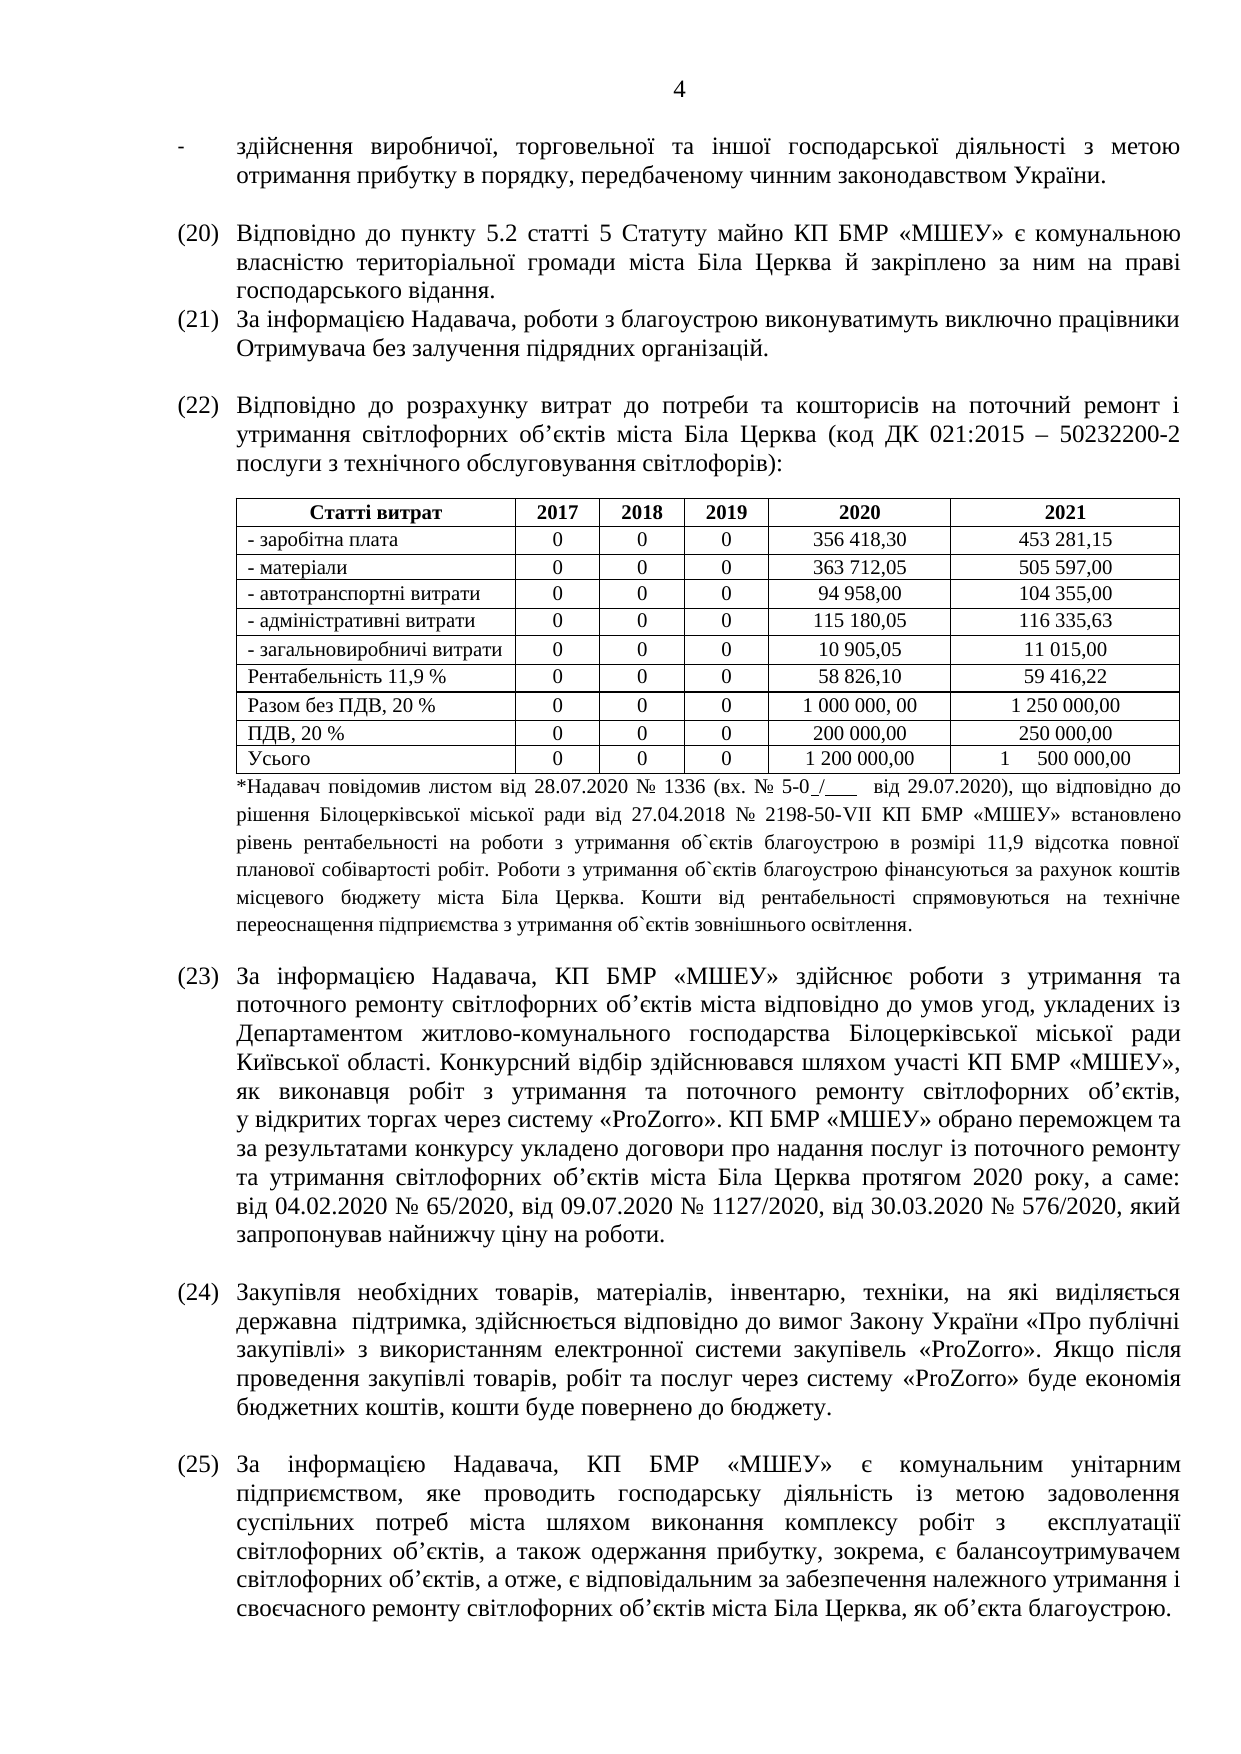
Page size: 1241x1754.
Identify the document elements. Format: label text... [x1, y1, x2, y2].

table_cell 10 905,05 [769, 636, 950, 663]
table_header 2017 [516, 499, 599, 526]
list Відповідно до розрахунку витрат до потреби та кошторисів на поточний ремонт і утримання світлофорних об’єктів міста Біла Церква (код ДК 021:2015 – 50232200-2 послуги з технічного обслуговування світлофорів): [177, 390, 1181, 477]
table_cell 0 [516, 580, 599, 607]
table_cell 453 281,15 [951, 527, 1179, 553]
table_cell 0 [516, 693, 599, 719]
table_cell 0 [600, 527, 684, 553]
table_cell 0 [685, 721, 768, 745]
table_cell 0 [516, 721, 599, 745]
table_cell 0 [685, 527, 768, 553]
table_cell 500 000,00 [951, 746, 1179, 773]
list *Надавач повідомив листом від 28.07.2020 № 1336 (вх. № 5-0 / від 29.07.2020), що відповідно до рішення Білоцерківської міської ради від 27.04.2018 № 2198-50-VII КП БМР «МШЕУ» встановлено рівень рентабельності на роботи з утримання об`єктів благоустрою в розмірі 11,9 відсотка повної планової собівартості робіт. Роботи з утримання об`єктів благоустрою фінансуються за рахунок коштів місцевого бюджету міста Біла Церква. Кошти від рентабельності спрямовуються на технічне переоснащення підприємства з утримання об`єктів зовнішнього освітлення. [236, 774, 1181, 936]
table_cell 0 [516, 746, 599, 773]
table_cell 115 180,05 [769, 609, 950, 635]
table_cell - адміністративні витрати [237, 609, 515, 635]
table_cell Рентабельність 11,9 % [237, 665, 515, 691]
table_cell Усього [237, 746, 515, 773]
table_cell 200 000,00 [769, 721, 950, 745]
table_header Статті витрат [237, 499, 515, 526]
table_cell 0 [600, 580, 684, 607]
list Відповідно до пункту 5.2 статті 5 Статуту майно КП БМР «МШЕУ» є комунальною власністю територіальної громади міста Біла Церква й закріплено за ним на праві господарського відання. [177, 218, 1181, 304]
table_cell 58 826,10 [769, 665, 950, 691]
list За інформацією Надавача, КП БМР «МШЕУ» здійснює роботи з утримання та поточного ремонту світлофорних об’єктів міста відповідно до умов угод, укладених із Департаментом житлово-комунального господарства Білоцерківської міської ради Київської області. Конкурсний відбір здійснювався шляхом участі КП БМР «МШЕУ», як виконавця робіт з утримання та поточного ремонту світлофорних об’єктів, у відкритих торгах через систему «ProZorro». КП БМР «МШЕУ» обрано переможцем та за результатами конкурсу укладено договори про надання послуг із поточного ремонту та утримання світлофорних об’єктів міста Біла Церква протягом 2020 року, а саме: від 04.02.2020 № 65/2020, від 09.07.2020 № 1127/2020, від 30.03.2020 № 576/2020, який запропонував найнижчу ціну на роботи. [177, 961, 1181, 1248]
list За інформацією Надавача, КП БМР «МШЕУ» є комунальним унітарним підприємством, яке проводить господарську діяльність із метою задоволення суспільних потреб міста шляхом виконання комплексу робіт з експлуатації світлофорних об’єктів, а також одержання прибутку, зокрема, є балансоутримувачем світлофорних об’єктів, а отже, є відповідальним за забезпечення належного утримання і своєчасного ремонту світлофорних об’єктів міста Біла Церква, як об’єкта благоустрою. [177, 1449, 1181, 1622]
table_cell 0 [516, 555, 599, 579]
list За інформацією Надавача, роботи з благоустрою виконуватимуть виключно працівники Отримувача без залучення підрядних організацій. [177, 304, 1181, 362]
table_cell 0 [685, 609, 768, 635]
table_cell 356 418,30 [769, 527, 950, 553]
table_cell 0 [516, 636, 599, 663]
table_cell 0 [516, 527, 599, 553]
table_cell 0 [685, 555, 768, 579]
table_cell 0 [685, 665, 768, 691]
table_cell 11 015,00 [951, 636, 1179, 663]
table_cell 0 [685, 746, 768, 773]
table_cell 0 [600, 693, 684, 719]
table_cell 363 712,05 [769, 555, 950, 579]
table_cell 59 416,22 [951, 665, 1179, 691]
table_cell ПДВ, 20 % [237, 721, 515, 745]
table_cell 0 [516, 609, 599, 635]
table_cell - матеріали [237, 555, 515, 579]
table_cell 0 [600, 665, 684, 691]
table_cell 505 597,00 [951, 555, 1179, 579]
table_cell 0 [685, 580, 768, 607]
table_header 2018 [600, 499, 684, 526]
table_cell 0 [600, 636, 684, 663]
table_cell 0 [600, 555, 684, 579]
table_header 2020 [769, 499, 950, 526]
table_cell 0 [600, 609, 684, 635]
table_cell 1 250 000,00 [951, 693, 1179, 719]
table_cell 1 000 000, 00 [769, 693, 950, 719]
list Закупівля необхідних товарів, матеріалів, інвентарю, техніки, на які виділяється державна підтримка, здійснюється відповідно до вимог Закону України «Про публічні закупівлі» з використанням електронної системи закупівель «ProZorro». Якщо після проведення закупівлі товарів, робіт та послуг через систему «ProZorro» буде економія бюджетних коштів, кошти буде повернено до бюджету. [177, 1277, 1181, 1421]
table_cell 250 000,00 [951, 721, 1179, 745]
table_cell - загальновиробничі витрати [237, 636, 515, 663]
table_cell Разом без ПДВ, 20 % [237, 693, 515, 719]
table_cell 104 355,00 [951, 580, 1179, 607]
table_cell - автотранспортні витрати [237, 580, 515, 607]
table_cell - заробітна плата [237, 527, 515, 553]
table_cell 0 [600, 721, 684, 745]
table_cell 1 200 000,00 [769, 746, 950, 773]
table_cell 0 [685, 636, 768, 663]
table_header 2019 [685, 499, 768, 526]
list здійснення виробничої, торговельної та іншої господарської діяльності з метою отримання прибутку в порядку, передбаченому чинним законодавством України. [177, 131, 1181, 189]
table_cell 0 [516, 665, 599, 691]
table_cell 94 958,00 [769, 580, 950, 607]
table_cell 0 [600, 746, 684, 773]
table_header 2021 [951, 499, 1179, 526]
table_cell 0 [685, 693, 768, 719]
table_cell 116 335,63 [951, 609, 1179, 635]
